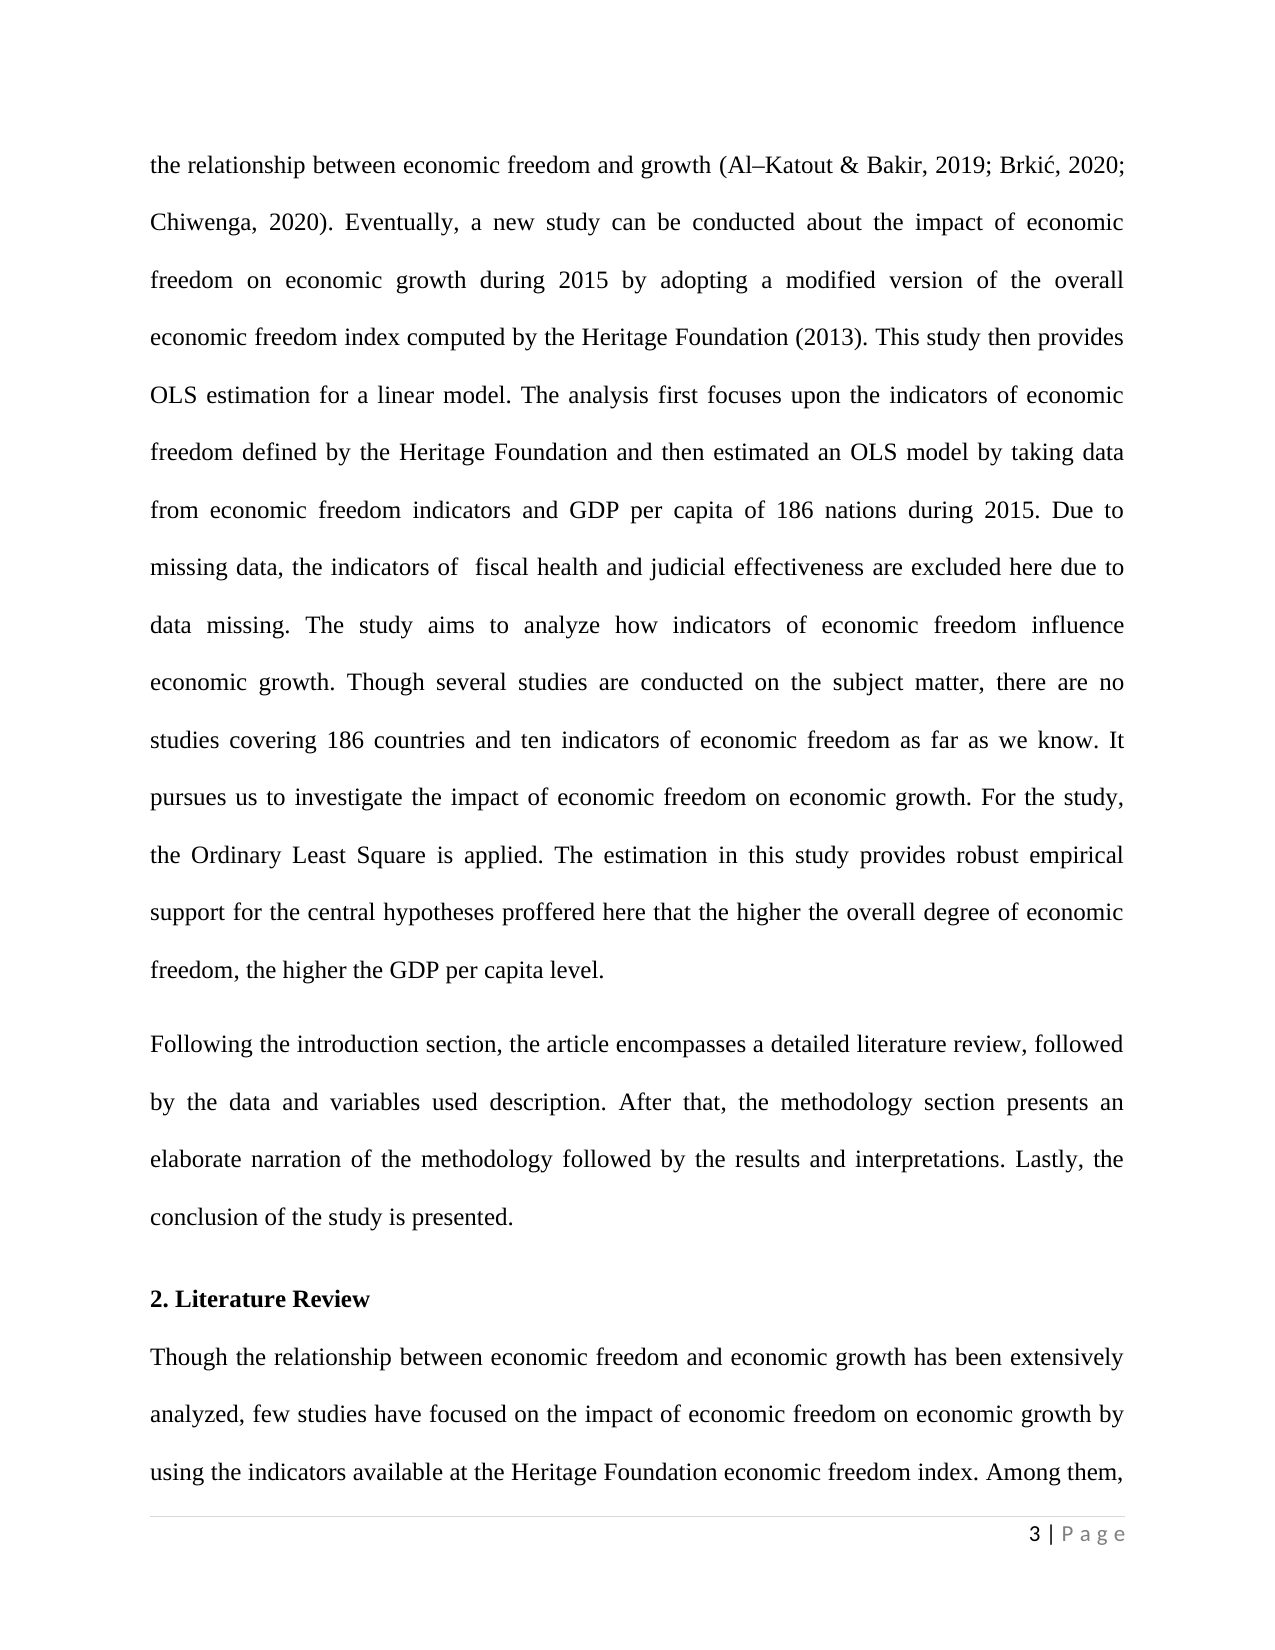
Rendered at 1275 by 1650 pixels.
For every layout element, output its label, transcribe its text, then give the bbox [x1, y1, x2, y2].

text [150, 1342, 1125, 1485]
text Following the introduction section, the article encompasses a detailed literature review, followed by the data and variables used description. After that, the methodology section presents an elaborate narration of the methodology followed by the results and interpretations. Lastly, the conclusion of the study is presented. [150, 1029, 1125, 1230]
subtitle 2. Literature Review [150, 1284, 1125, 1313]
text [150, 150, 1125, 984]
